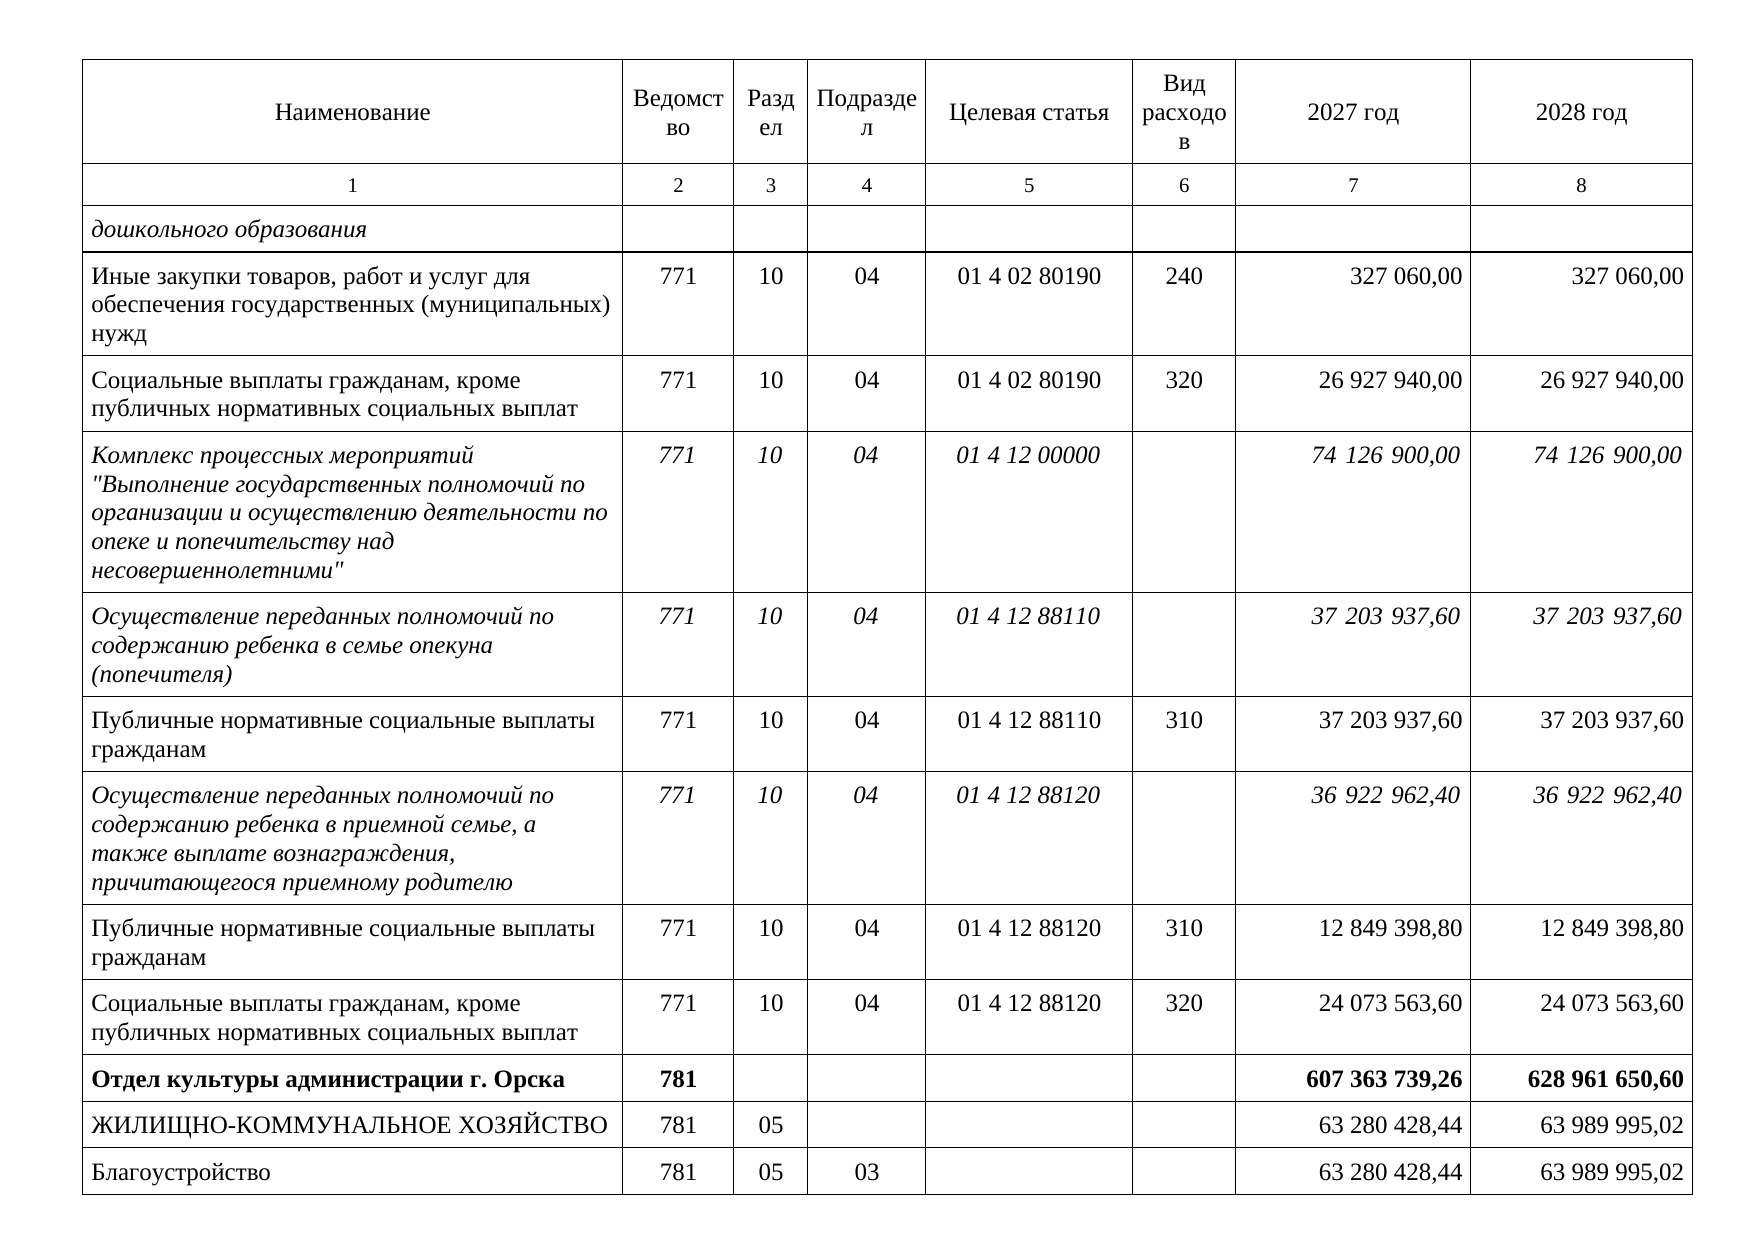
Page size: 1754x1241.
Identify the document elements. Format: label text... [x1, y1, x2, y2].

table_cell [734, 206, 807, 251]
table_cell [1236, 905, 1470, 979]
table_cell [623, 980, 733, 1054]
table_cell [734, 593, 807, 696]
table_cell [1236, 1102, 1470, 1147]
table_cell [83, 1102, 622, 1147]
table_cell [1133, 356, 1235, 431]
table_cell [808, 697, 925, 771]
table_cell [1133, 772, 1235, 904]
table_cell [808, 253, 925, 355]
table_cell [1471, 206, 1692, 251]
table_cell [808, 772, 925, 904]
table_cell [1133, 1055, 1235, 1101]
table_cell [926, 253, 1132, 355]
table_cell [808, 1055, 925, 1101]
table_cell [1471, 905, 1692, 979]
table_cell 5 [926, 164, 1132, 205]
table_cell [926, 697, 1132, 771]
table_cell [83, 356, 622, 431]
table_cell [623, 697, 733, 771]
table_cell 7 [1236, 164, 1470, 205]
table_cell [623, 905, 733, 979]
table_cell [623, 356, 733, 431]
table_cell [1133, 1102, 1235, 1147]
table_header Раздел [734, 60, 807, 163]
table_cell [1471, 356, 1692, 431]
table_header Наименование [83, 60, 622, 163]
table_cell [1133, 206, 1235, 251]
table_header Целевая статья [926, 60, 1132, 163]
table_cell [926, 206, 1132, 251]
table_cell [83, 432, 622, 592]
table_header Подраздел [808, 60, 925, 163]
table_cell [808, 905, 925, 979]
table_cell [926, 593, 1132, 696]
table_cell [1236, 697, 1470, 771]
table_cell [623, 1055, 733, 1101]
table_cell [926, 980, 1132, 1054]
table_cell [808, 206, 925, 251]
table_cell 1 [83, 164, 622, 205]
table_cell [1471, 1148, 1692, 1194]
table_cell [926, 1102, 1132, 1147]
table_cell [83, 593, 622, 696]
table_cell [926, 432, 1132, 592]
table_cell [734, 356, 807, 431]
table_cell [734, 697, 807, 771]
table_header 2027 год [1236, 60, 1470, 163]
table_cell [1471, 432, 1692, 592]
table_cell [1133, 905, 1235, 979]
table_cell 6 [1133, 164, 1235, 205]
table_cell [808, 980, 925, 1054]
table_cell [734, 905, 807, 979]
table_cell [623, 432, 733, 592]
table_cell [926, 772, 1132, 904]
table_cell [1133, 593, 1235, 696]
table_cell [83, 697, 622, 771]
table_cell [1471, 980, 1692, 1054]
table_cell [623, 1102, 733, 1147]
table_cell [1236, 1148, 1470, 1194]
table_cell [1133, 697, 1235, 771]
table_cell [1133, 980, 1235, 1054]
table_cell 2 [623, 164, 733, 205]
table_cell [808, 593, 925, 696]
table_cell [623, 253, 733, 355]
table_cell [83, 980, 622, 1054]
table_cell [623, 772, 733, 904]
table_cell 4 [808, 164, 925, 205]
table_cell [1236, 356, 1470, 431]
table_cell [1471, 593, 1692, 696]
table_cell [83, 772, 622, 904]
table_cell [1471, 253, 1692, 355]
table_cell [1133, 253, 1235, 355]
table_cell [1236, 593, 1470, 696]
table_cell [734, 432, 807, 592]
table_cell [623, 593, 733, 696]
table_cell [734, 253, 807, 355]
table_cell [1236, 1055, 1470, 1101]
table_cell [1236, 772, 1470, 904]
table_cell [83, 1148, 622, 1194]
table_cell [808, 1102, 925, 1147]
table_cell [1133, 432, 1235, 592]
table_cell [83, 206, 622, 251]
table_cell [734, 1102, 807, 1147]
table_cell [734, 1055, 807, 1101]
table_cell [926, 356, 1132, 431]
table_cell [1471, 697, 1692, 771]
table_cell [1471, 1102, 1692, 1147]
table_header Ведомство [623, 60, 733, 163]
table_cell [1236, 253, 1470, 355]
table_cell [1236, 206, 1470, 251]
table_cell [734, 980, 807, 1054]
table_header Вид расходов [1133, 60, 1235, 163]
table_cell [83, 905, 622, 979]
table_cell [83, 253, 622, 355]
table_cell 8 [1471, 164, 1692, 205]
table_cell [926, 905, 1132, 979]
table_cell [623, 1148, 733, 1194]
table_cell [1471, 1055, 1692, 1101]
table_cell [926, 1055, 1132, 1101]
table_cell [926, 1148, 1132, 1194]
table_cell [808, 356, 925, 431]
table_cell 3 [734, 164, 807, 205]
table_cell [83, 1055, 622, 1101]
table_header 2028 год [1471, 60, 1692, 163]
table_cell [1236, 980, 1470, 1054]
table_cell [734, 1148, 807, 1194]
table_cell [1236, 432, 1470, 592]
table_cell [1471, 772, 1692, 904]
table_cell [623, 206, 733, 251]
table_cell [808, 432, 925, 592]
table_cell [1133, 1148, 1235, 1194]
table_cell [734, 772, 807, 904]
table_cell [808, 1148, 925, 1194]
